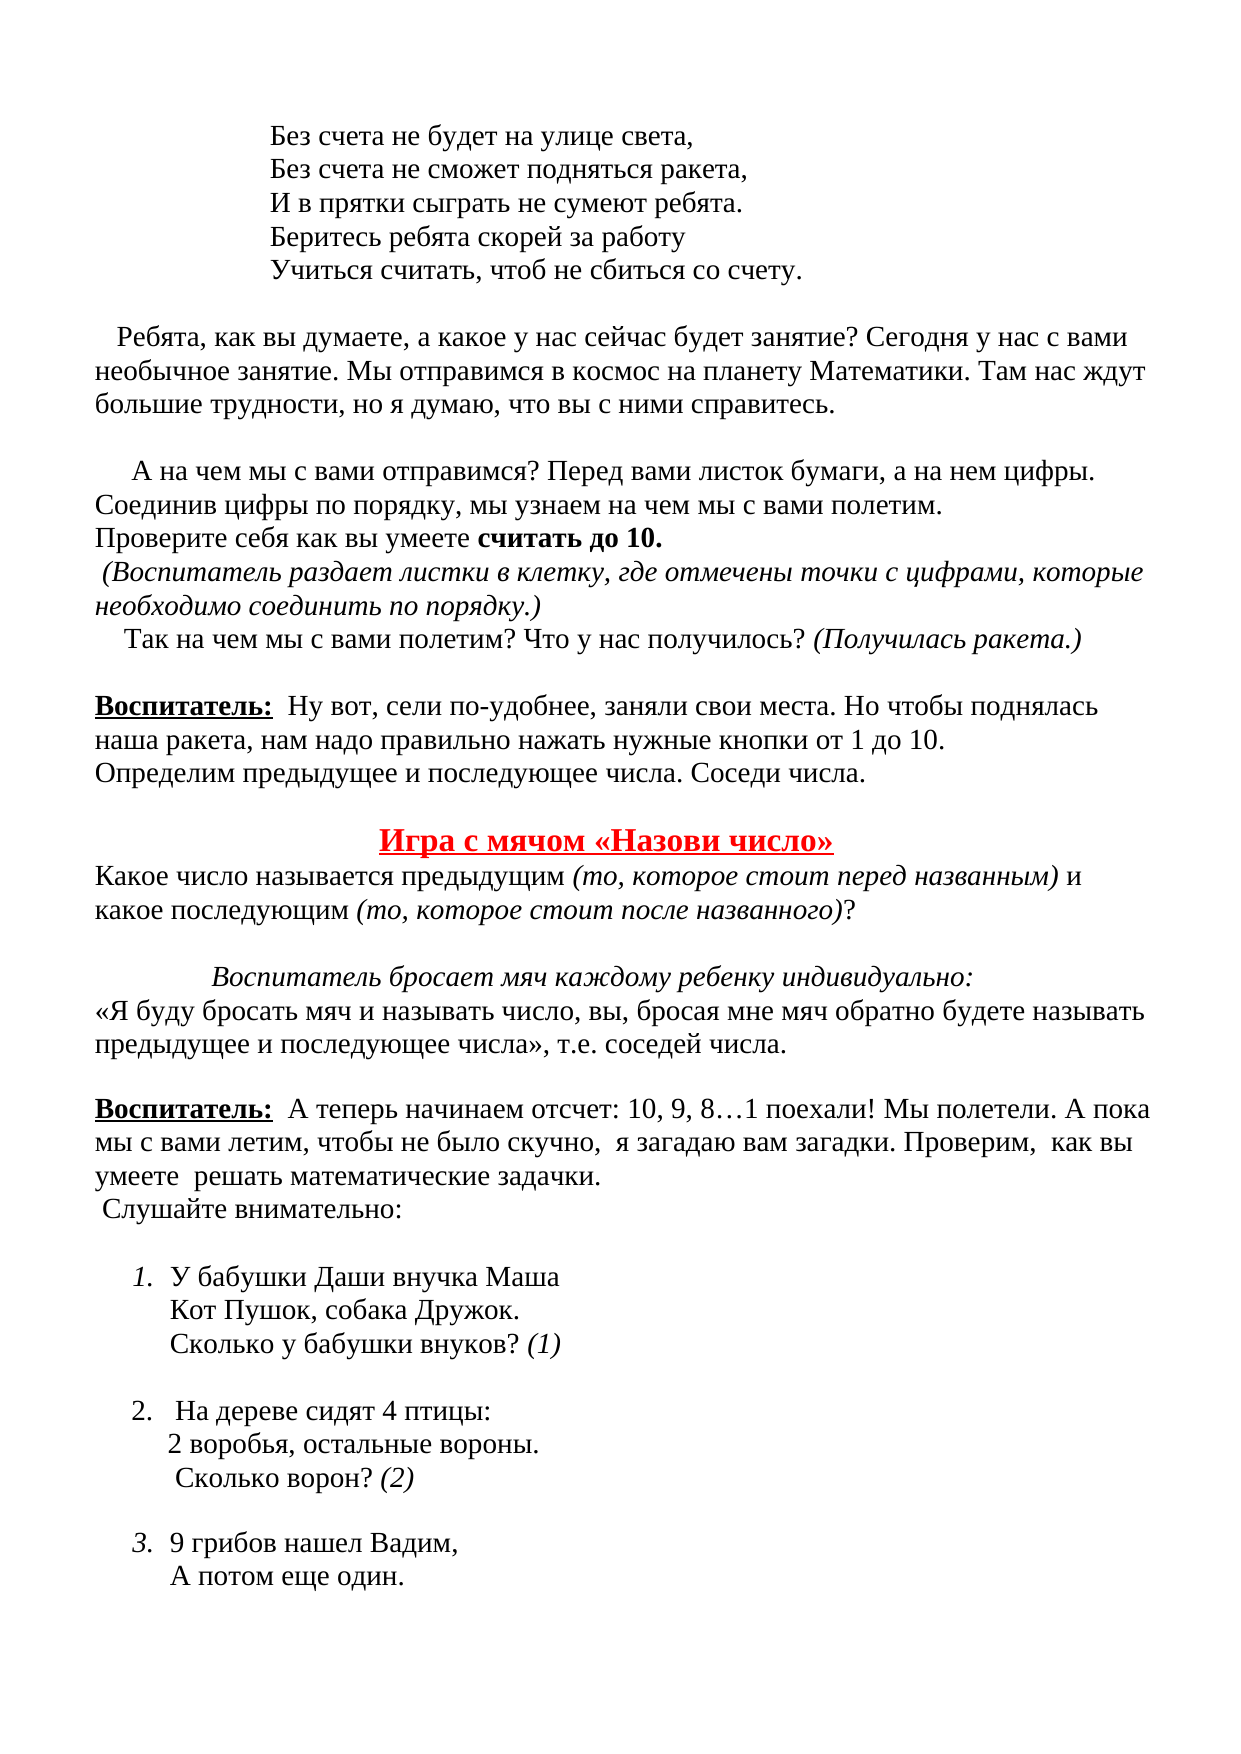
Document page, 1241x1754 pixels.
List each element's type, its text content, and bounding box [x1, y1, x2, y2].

text Игра с мячом «Назови число» Какое число называется предыдущим (то, которое стоит перед названным) и какое последующим (то, которое стоит после названного)? [94, 820, 1152, 926]
text Так на чем мы с вами полетим? Что у нас получилось? (Получилась ракета.) [94, 621, 1152, 655]
text Сколько ворон? (2) [94, 1460, 1152, 1525]
text 2 воробья, остальные вороны. [94, 1426, 1152, 1460]
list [132, 1525, 1152, 1592]
text А на чем мы с вами отправимся? Перед вами листок бумаги, а на нем цифры. Соединив цифры по порядку, мы узнаем на чем мы с вами полетим. Проверите себя как вы умеете считать до 10. [94, 420, 1152, 554]
text Воспитатель: А теперь начинаем отсчет: 10, 9, 8…1 поехали! Мы полетели. А пока мы с вами летим, чтобы не было скучно, я загадаю вам загадки. Проверим, как вы умеете решать математические задачки. [94, 1091, 1152, 1192]
text Слушайте внимательно: [94, 1192, 1152, 1225]
text (Воспитатель раздает листки в клетку, где отмечены точки с цифрами, которые необходимо соединить по порядку.) [94, 554, 1152, 621]
text Воспитатель бросает мяч каждому ребенку индивидуально: «Я буду бросать мяч и называть число, вы, бросая мне мяч обратно будете называть предыдущее и последующее числа», т.е. соседей числа. [94, 926, 1152, 1091]
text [94, 118, 1152, 420]
text Воспитатель: Ну вот, сели по-удобнее, заняли свои места. Но чтобы поднялась наша ракета, нам надо правильно нажать нужные кнопки от 1 до 10. Определим предыдущее и последующее числа. Соседи числа. [94, 688, 1152, 820]
text 2. На дереве сидят 4 птицы: [94, 1359, 1152, 1426]
list У бабушки Даши внучка Маша Кот Пушок, собака Дружок. Сколько у бабушки внуков? (1) [132, 1259, 1152, 1359]
